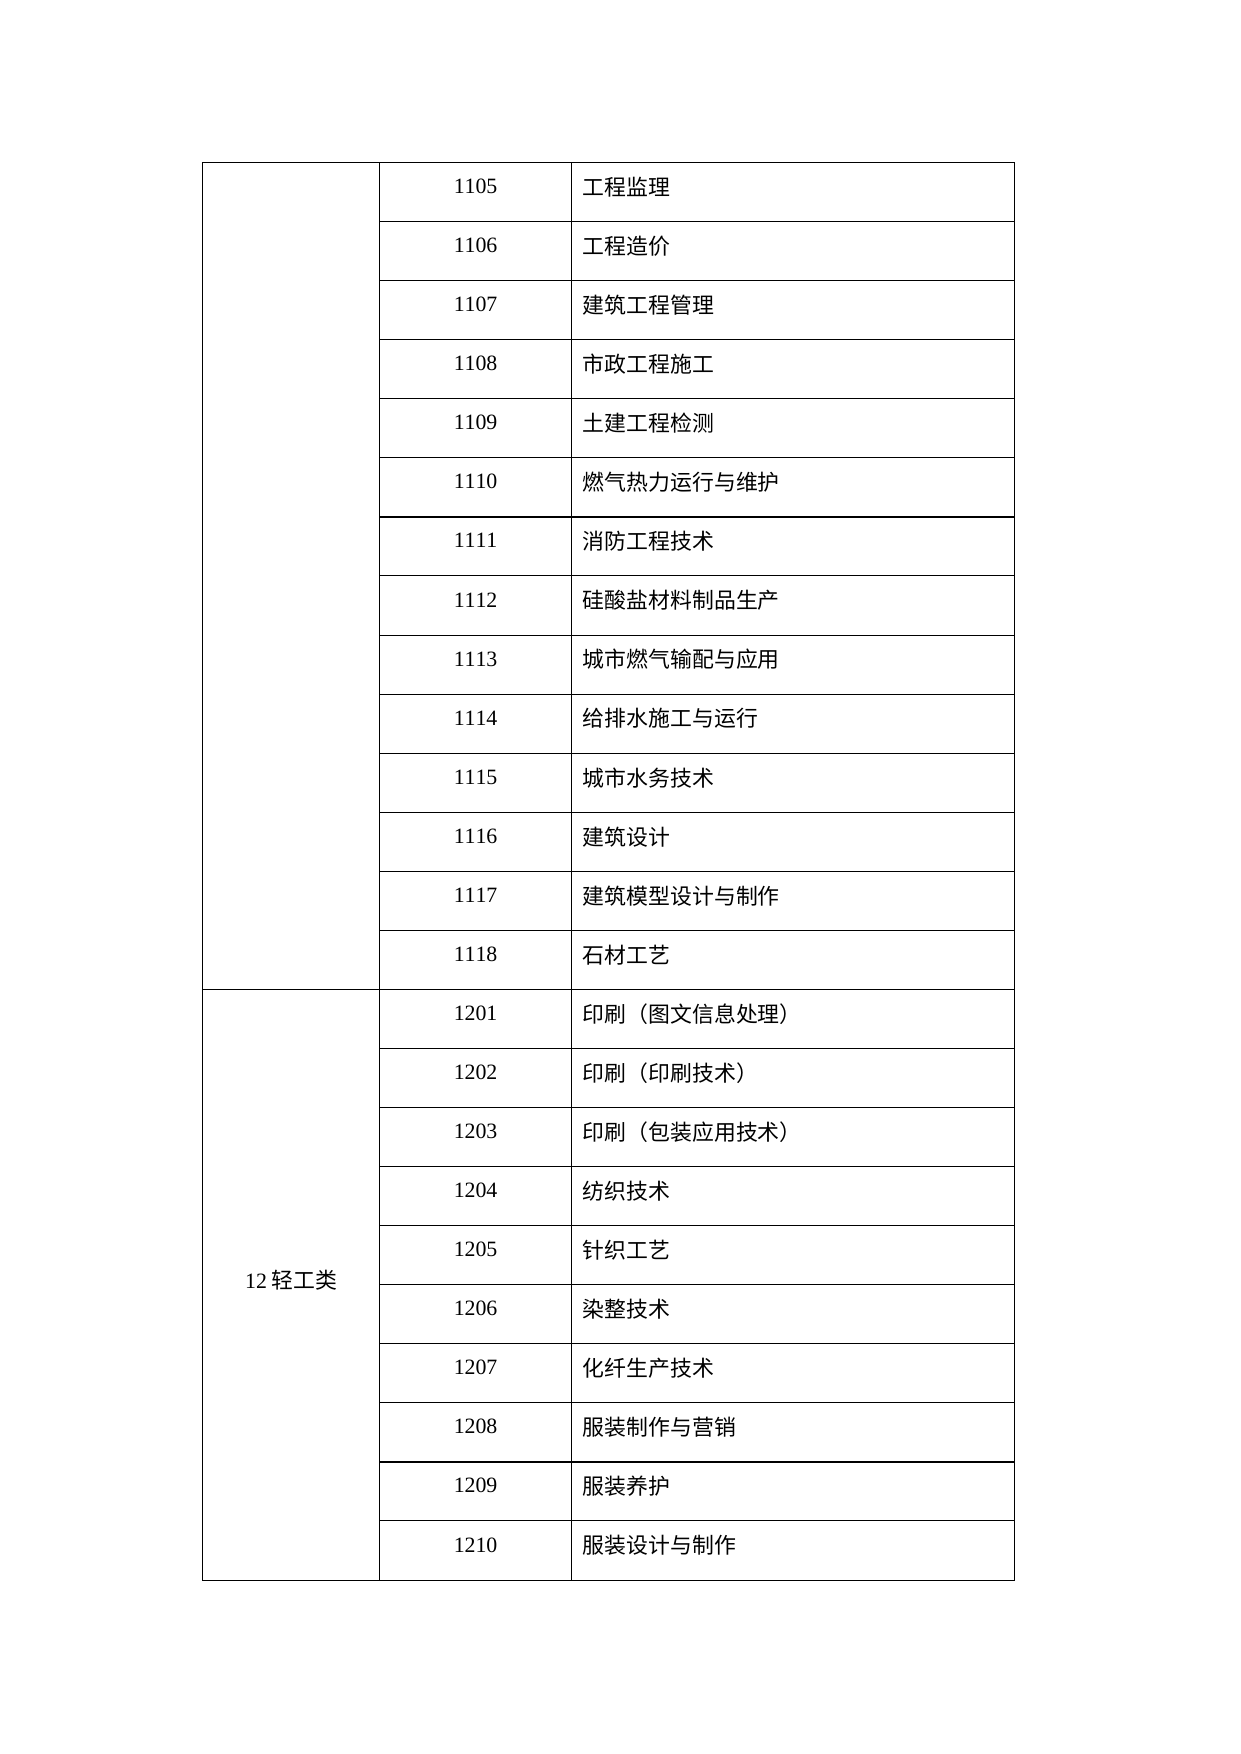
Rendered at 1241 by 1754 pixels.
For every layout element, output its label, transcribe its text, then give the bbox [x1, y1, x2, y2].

table_cell 给排水施工与运行 [572, 695, 1014, 753]
table_cell 城市水务技术 [572, 754, 1014, 812]
table_cell 1113 [380, 636, 571, 693]
table_cell 1109 [380, 399, 571, 457]
table_cell 1203 [380, 1108, 571, 1166]
table_cell 1111 [380, 518, 571, 575]
table_cell 1207 [380, 1344, 571, 1402]
table_cell 纺织技术 [572, 1167, 1014, 1225]
table_cell 1204 [380, 1167, 571, 1225]
table_cell 针织工艺 [572, 1226, 1014, 1284]
table_cell 工程监理 [572, 163, 1014, 221]
table_cell 染整技术 [572, 1285, 1014, 1343]
table_cell 1206 [380, 1285, 571, 1343]
table_cell 1201 [380, 990, 571, 1048]
table_cell 印刷（包装应用技术） [572, 1108, 1014, 1166]
table_cell 1114 [380, 695, 571, 753]
table_cell 1107 [380, 281, 571, 339]
table_cell 工程造价 [572, 222, 1014, 280]
table_cell 消防工程技术 [572, 518, 1014, 575]
table_cell 印刷（图文信息处理） [572, 990, 1014, 1048]
table_cell 1108 [380, 340, 571, 398]
table_cell 硅酸盐材料制品生产 [572, 576, 1014, 634]
table_cell 1115 [380, 754, 571, 812]
table_cell 1208 [380, 1403, 571, 1461]
table_cell 1112 [380, 576, 571, 634]
table_cell 建筑模型设计与制作 [572, 872, 1014, 930]
table_cell 服装制作与营销 [572, 1403, 1014, 1461]
table_cell 12轻工类 [203, 990, 379, 1579]
table_cell 1106 [380, 222, 571, 280]
table_cell 建筑工程管理 [572, 281, 1014, 339]
table_cell 1116 [380, 813, 571, 871]
table_cell 服装设计与制作 [572, 1521, 1014, 1579]
table_cell 市政工程施工 [572, 340, 1014, 398]
table_cell 化纤生产技术 [572, 1344, 1014, 1402]
table_cell 1110 [380, 458, 571, 516]
table_cell 1202 [380, 1049, 571, 1107]
table_cell 1205 [380, 1226, 571, 1284]
table_cell 1117 [380, 872, 571, 930]
table_cell 1209 [380, 1463, 571, 1520]
table_cell 印刷（印刷技术） [572, 1049, 1014, 1107]
table_cell 石材工艺 [572, 931, 1014, 989]
table_cell 建筑设计 [572, 813, 1014, 871]
table_cell 1105 [380, 163, 571, 221]
table_cell 城市燃气输配与应用 [572, 636, 1014, 693]
table_cell 土建工程检测 [572, 399, 1014, 457]
table_cell 1210 [380, 1521, 571, 1579]
table_cell 燃气热力运行与维护 [572, 458, 1014, 516]
table_cell 1118 [380, 931, 571, 989]
table_cell 服装养护 [572, 1463, 1014, 1520]
